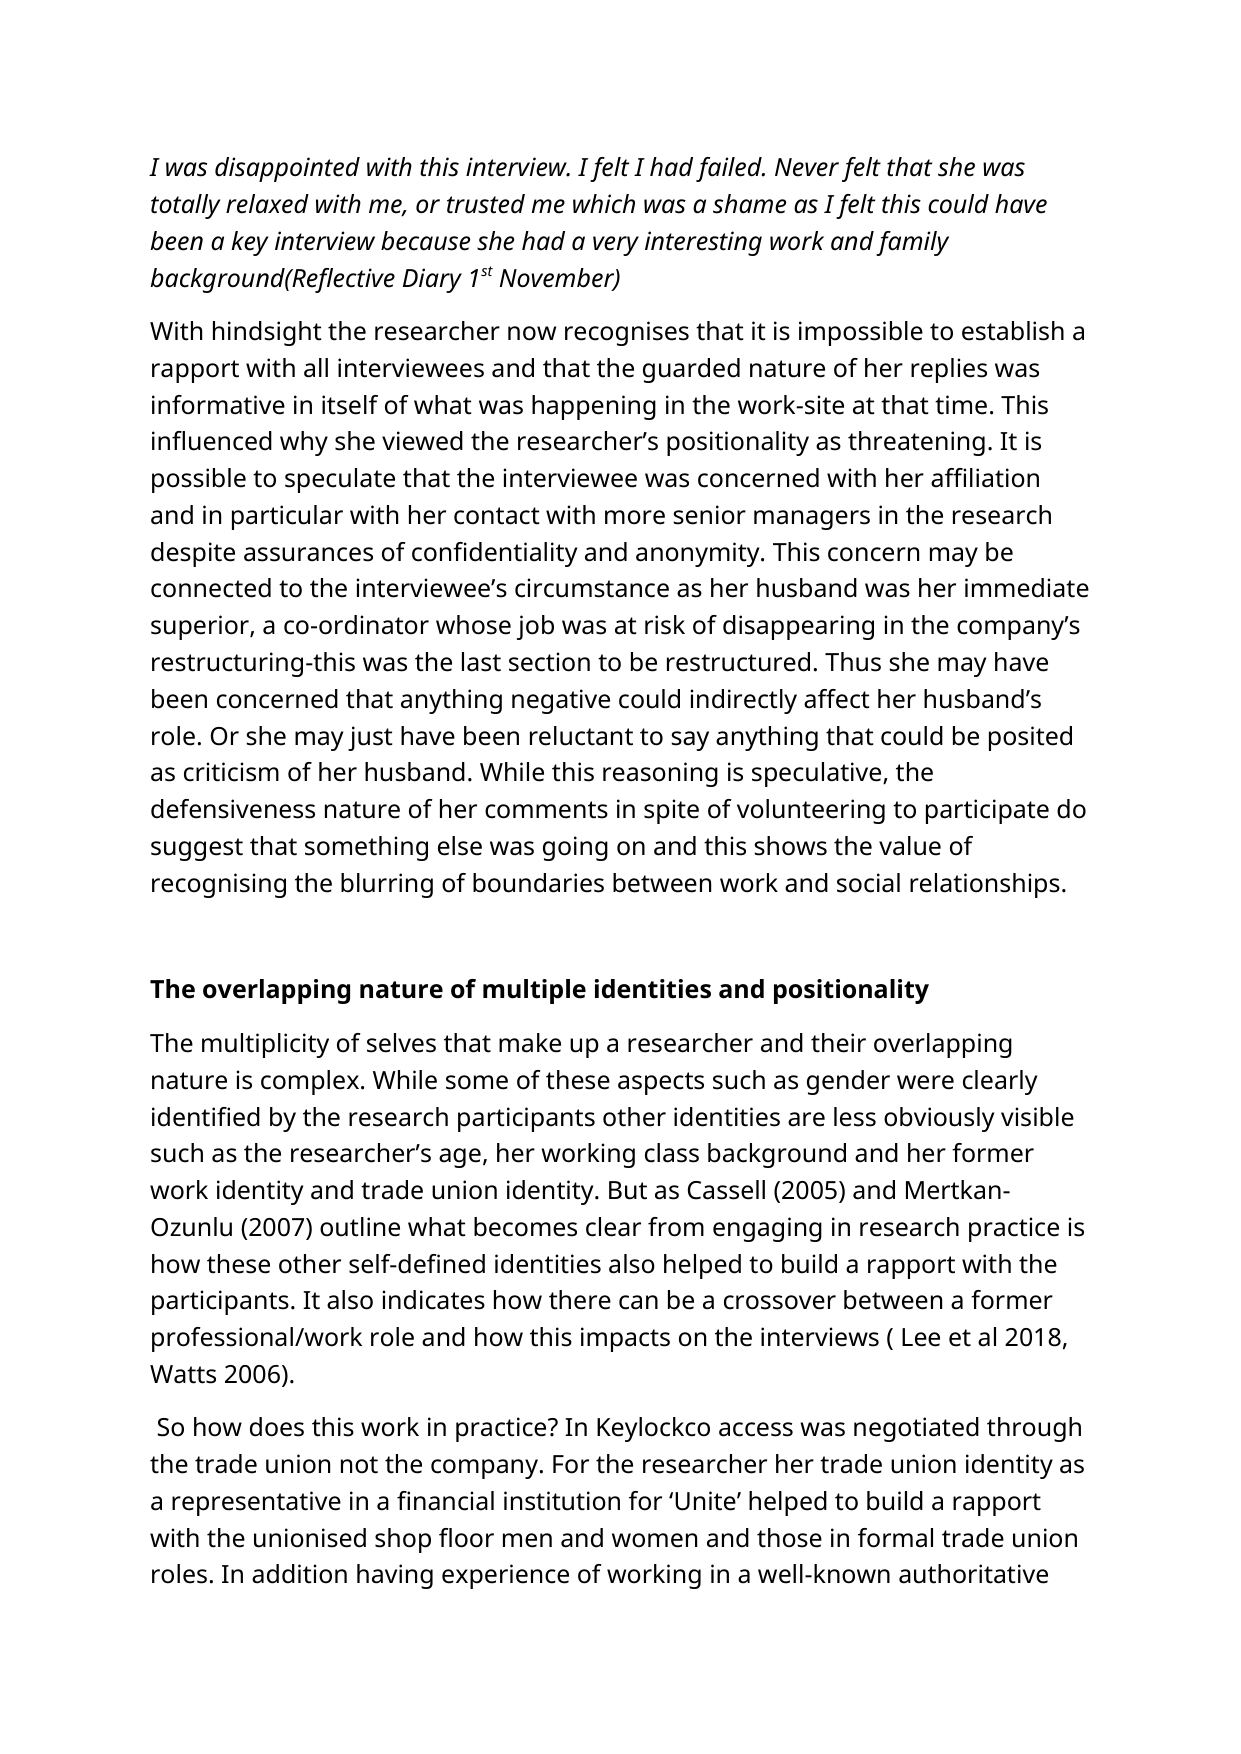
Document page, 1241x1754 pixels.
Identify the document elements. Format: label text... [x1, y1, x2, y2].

text I was disappointed with this interview. I felt I had failed. Never felt that she was totally relaxed with me, or trusted me which was a shame as I felt this could have been a key interview because she had a very interesting work and family background(Reflective Diary 1st November) [150, 150, 1090, 294]
text The overlapping nature of multiple identities and positionality [150, 972, 1090, 1006]
text The multiplicity of selves that make up a researcher and their overlapping nature is complex. While some of these aspects such as gender were clearly identified by the research participants other identities are less obviously visible such as the researcher’s age, her working class background and her former work identity and trade union identity. But as Cassell (2005) and Mertkan-Ozunlu (2007) outline what becomes clear from engaging in research practice is how these other self-defined identities also helped to build a rapport with the participants. It also indicates how there can be a crossover between a former professional/work role and how this impacts on the interviews ( Lee et al 2018, Watts 2006). [150, 1026, 1090, 1391]
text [150, 1410, 1090, 1591]
text With hindsight the researcher now recognises that it is impossible to establish a rapport with all interviewees and that the guarded nature of her replies was informative in itself of what was happening in the work-site at that time. This influenced why she viewed the researcher’s positionality as threatening. It is possible to speculate that the interviewee was concerned with her affiliation and in particular with her contact with more senior managers in the research despite assurances of confidentiality and anonymity. This concern may be connected to the interviewee’s circumstance as her husband was her immediate superior, a co-ordinator whose job was at risk of disappearing in the company’s restructuring-this was the last section to be restructured. Thus she may have been concerned that anything negative could indirectly affect her husband’s role. Or she may just have been reluctant to say anything that could be posited as criticism of her husband. While this reasoning is speculative, the defensiveness nature of her comments in spite of volunteering to participate do suggest that something else was going on and this shows the value of recognising the blurring of boundaries between work and social relationships. [150, 314, 1090, 899]
